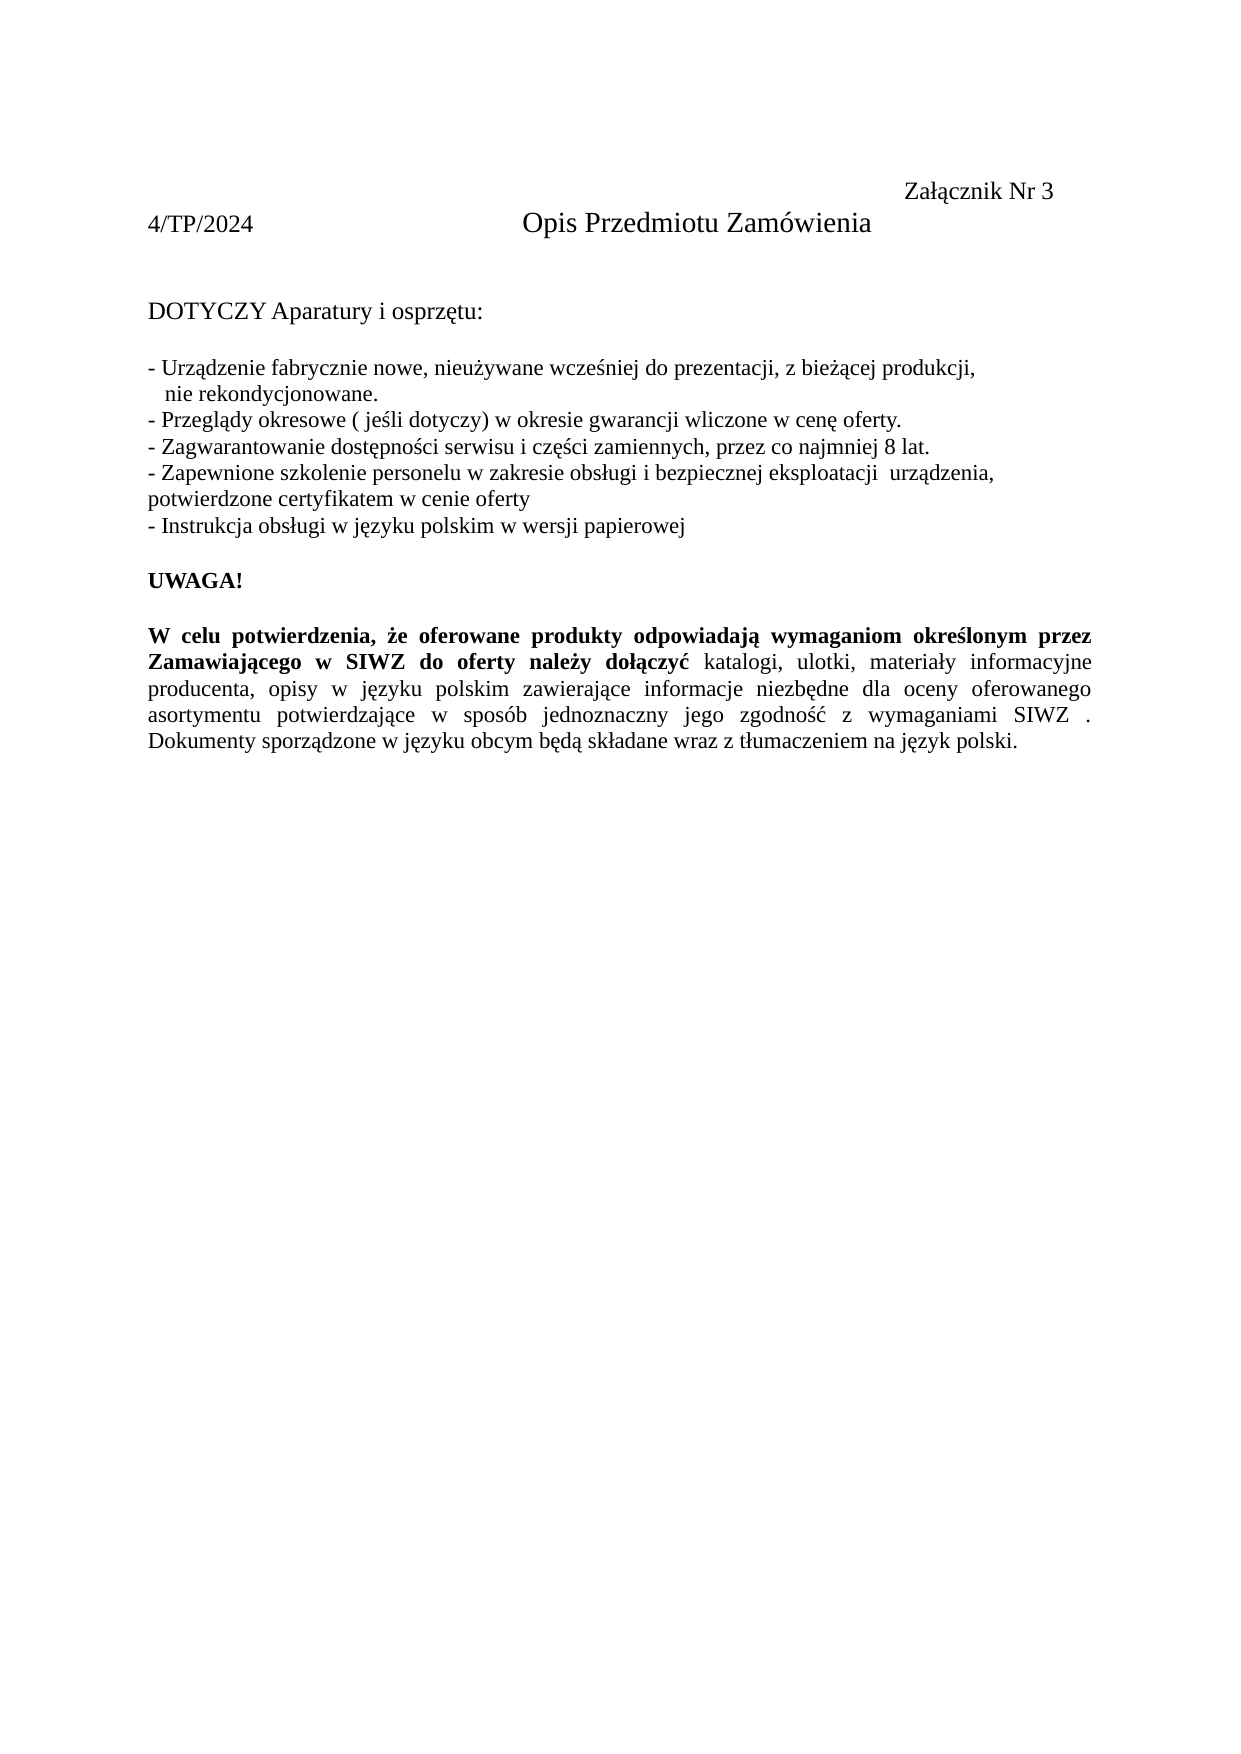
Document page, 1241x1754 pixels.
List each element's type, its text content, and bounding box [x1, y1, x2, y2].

text Załącznik Nr 3 [148, 176, 1093, 205]
text UWAGA! [148, 567, 1093, 593]
text 4/TP/2024 Opis Przedmiotu Zamówienia [148, 205, 1093, 239]
text - Zapewnione szkolenie personelu w zakresie obsługi i bezpiecznej eksploatacji urządzenia, potwierdzone certyfikatem w cenie oferty [148, 459, 1093, 512]
text - Zagwarantowanie dostępności serwisu i części zamiennych, przez co najmniej 8 lat. [148, 433, 1093, 459]
text - Przeglądy okresowe ( jeśli dotyczy) w okresie gwarancji wliczone w cenę oferty. [148, 406, 1093, 433]
text - Urządzenie fabrycznie nowe, nieużywane wcześniej do prezentacji, z bieżącej produkcji, [148, 354, 1093, 380]
text - Instrukcja obsługi w języku polskim w wersji papierowej [148, 512, 1093, 567]
text nie rekondycjonowane. [148, 380, 1093, 406]
text W celu potwierdzenia, że oferowane produkty odpowiadają wymaganiom określonym przez Zamawiającego w SIWZ do oferty należy dołączyć katalogi, ulotki, materiały informacyjne producenta, opisy w języku polskim zawierające informacje niezbędne dla oceny oferowanego asortymentu potwierdzające w sposób jednoznaczny jego zgodność z wymaganiami SIWZ . Dokumenty sporządzone w języku obcym będą składane wraz z tłumaczeniem na język polski. [148, 622, 1093, 754]
text DOTYCZY Aparatury i osprzętu: [148, 296, 1093, 325]
